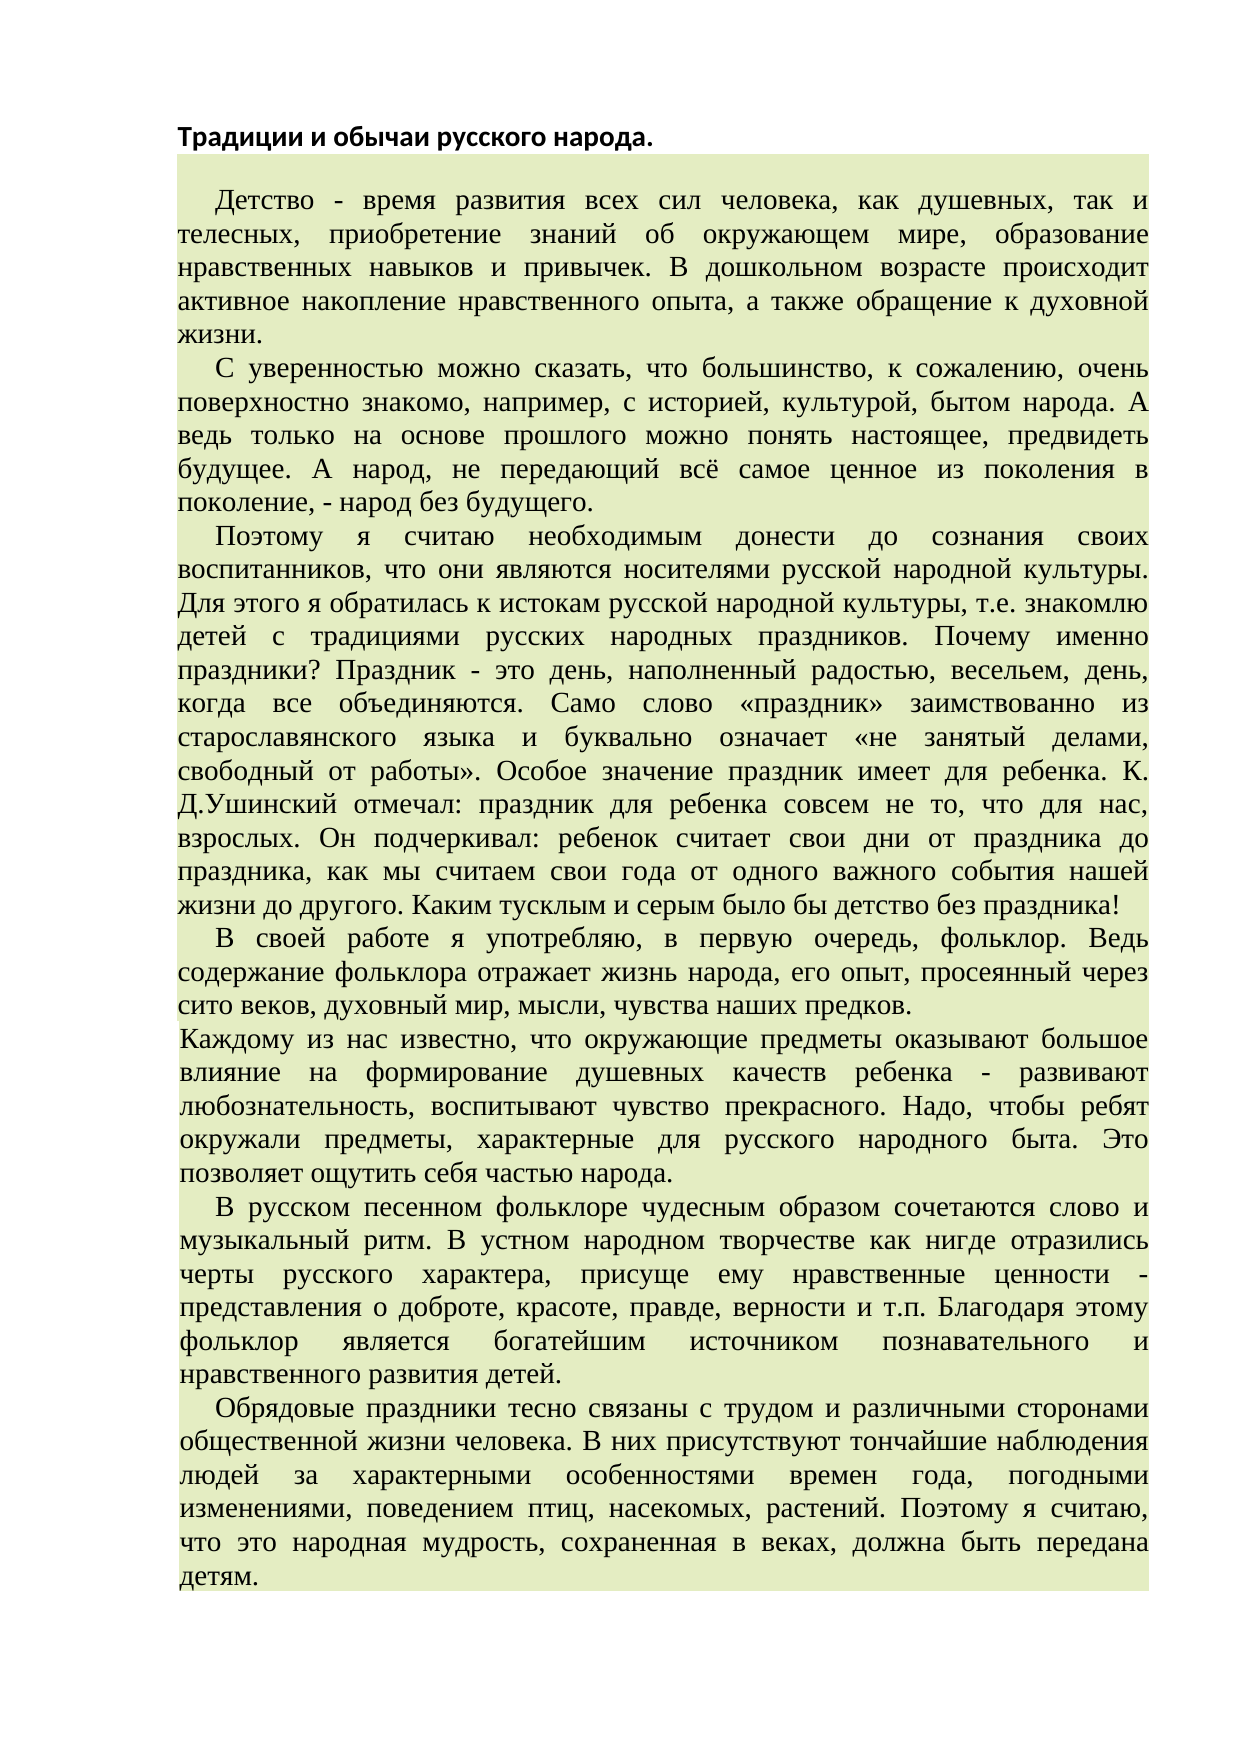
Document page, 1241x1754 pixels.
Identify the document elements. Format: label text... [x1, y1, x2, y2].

text Традиции и обычаи русского народа. [177, 118, 1152, 154]
text Обрядовые праздники тесно связаны с трудом и различными сторонами общественной жизни человека. В них присутствуют тончайшие наблюдения людей за характерными особенностями времен года, погодными изменениями, поведением птиц, насекомых, растений. Поэтому я считаю, что это народная мудрость, сохраненная в веках, должна быть передана детям. [179, 1390, 1149, 1591]
text В русском песенном фольклоре чудесным образом сочетаются слово и музыкальный ритм. В устном народном творчестве как нигде отразились черты русского характера, присуще ему нравственные ценности - представления о доброте, красоте, правде, верности и т.п. Благодаря этому фольклор является богатейшим источником познавательного и нравственного развития детей. [179, 1189, 1149, 1390]
text С уверенностью можно сказать, что большинство, к сожалению, очень поверхностно знакомо, например, с историей, культурой, бытом народа. А ведь только на основе прошлого можно понять настоящее, предвидеть будущее. А народ, не передающий всё самое ценное из поколения в поколение, - народ без будущего. [177, 350, 1149, 518]
text Поэтому я считаю необходимым донести до сознания своих воспитанников, что они являются носителями русской народной культуры. Для этого я обратилась к истокам русской народной культуры, т.е. знакомлю детей с традициями русских народных праздников. Почему именно праздники? Праздник - это день, наполненный радостью, весельем, день, когда все объединяются. Само слово «праздник» заимствованно из старославянского языка и буквально означает «не занятый делами, свободный от работы». Особое значение праздник имеет для ребенка. К. Д.Ушинский отмечал: праздник для ребенка совсем не то, что для нас, взрослых. Он подчеркивал: ребенок считает свои дни от праздника до праздника, как мы считаем свои года от одного важного события нашей жизни до другого. Каким тусклым и серым было бы детство без праздника! [177, 518, 1149, 920]
text Детство - время развития всех сил человека, как душевных, так и телесных, приобретение знаний об окружающем мире, образование нравственных навыков и привычек. В дошкольном возрасте происходит активное накопление нравственного опыта, а также обращение к духовной жизни. [177, 182, 1149, 350]
text Каждому из нас известно, что окружающие предметы оказывают большое влияние на формирование душевных качеств ребенка - развивают любознательность, воспитывают чувство прекрасного. Надо, чтобы ребят окружали предметы, характерные для русского народного быта. Это позволяет ощутить себя частью народа. [179, 1021, 1149, 1189]
text В своей работе я употребляю, в первую очередь, фольклор. Ведь содержание фольклора отражает жизнь народа, его опыт, просеянный через сито веков, духовный мир, мысли, чувства наших предков. [177, 920, 1149, 1021]
